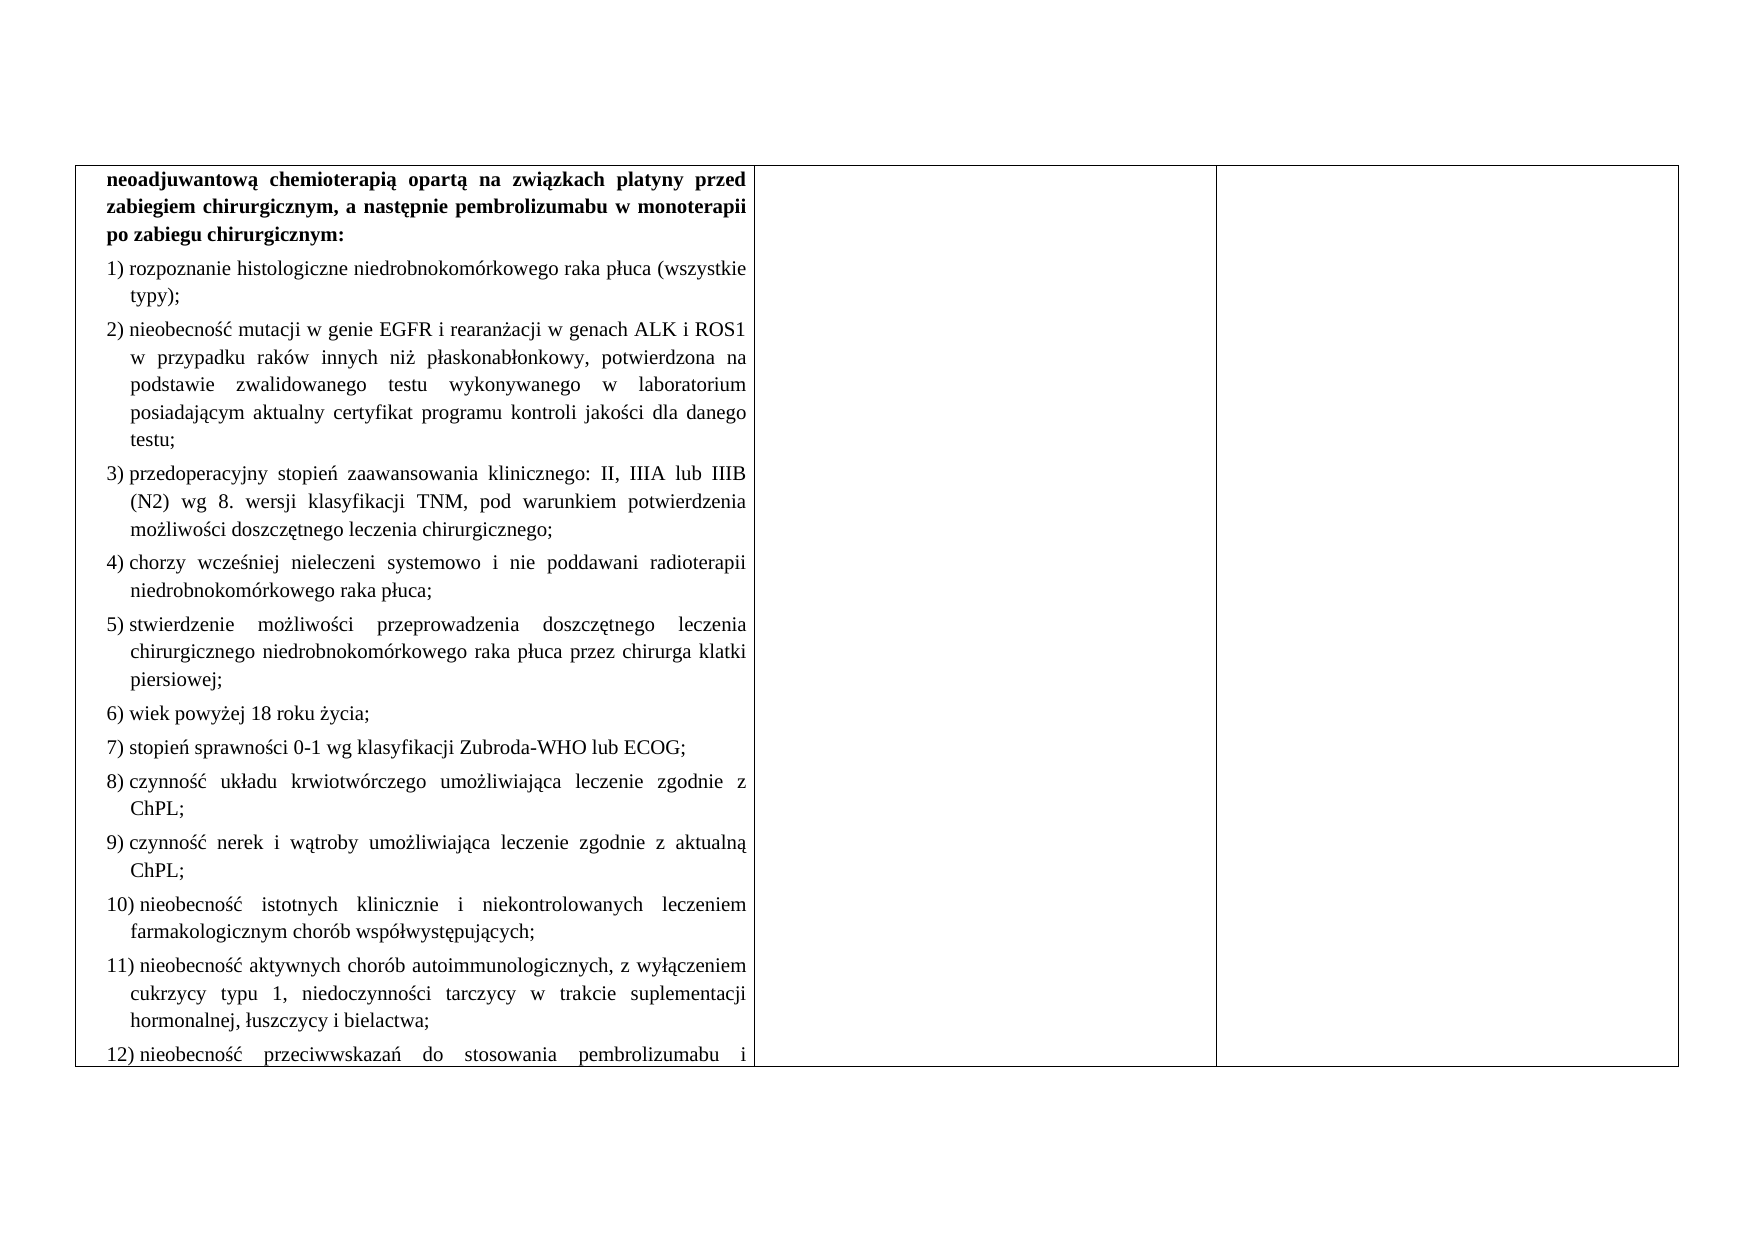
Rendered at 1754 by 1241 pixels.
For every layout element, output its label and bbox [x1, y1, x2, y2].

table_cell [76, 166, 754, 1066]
table_cell [1217, 166, 1678, 1066]
table_cell [755, 166, 1216, 1066]
